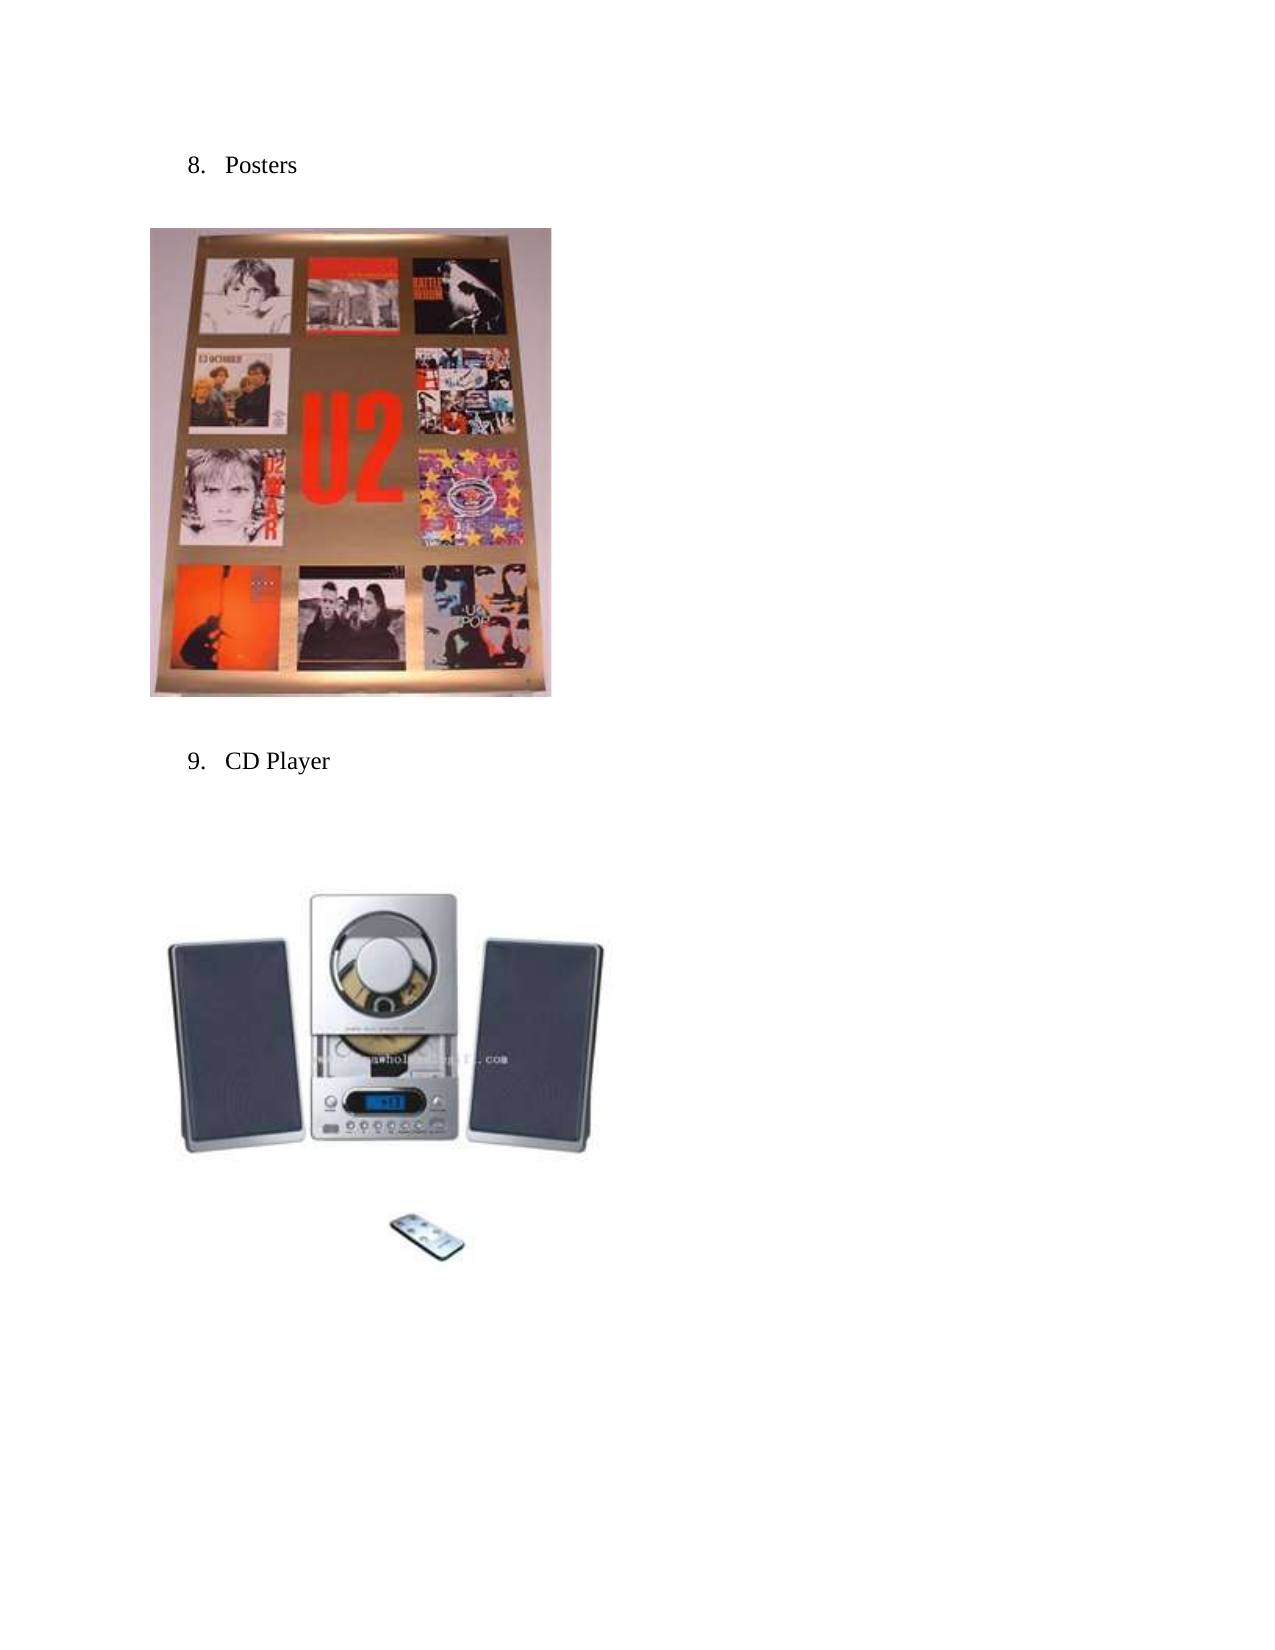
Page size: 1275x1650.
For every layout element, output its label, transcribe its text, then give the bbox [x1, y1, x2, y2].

list Posters [187, 150, 1125, 179]
list CD Player [187, 746, 1125, 775]
picture [150, 824, 619, 1293]
picture [150, 228, 552, 697]
